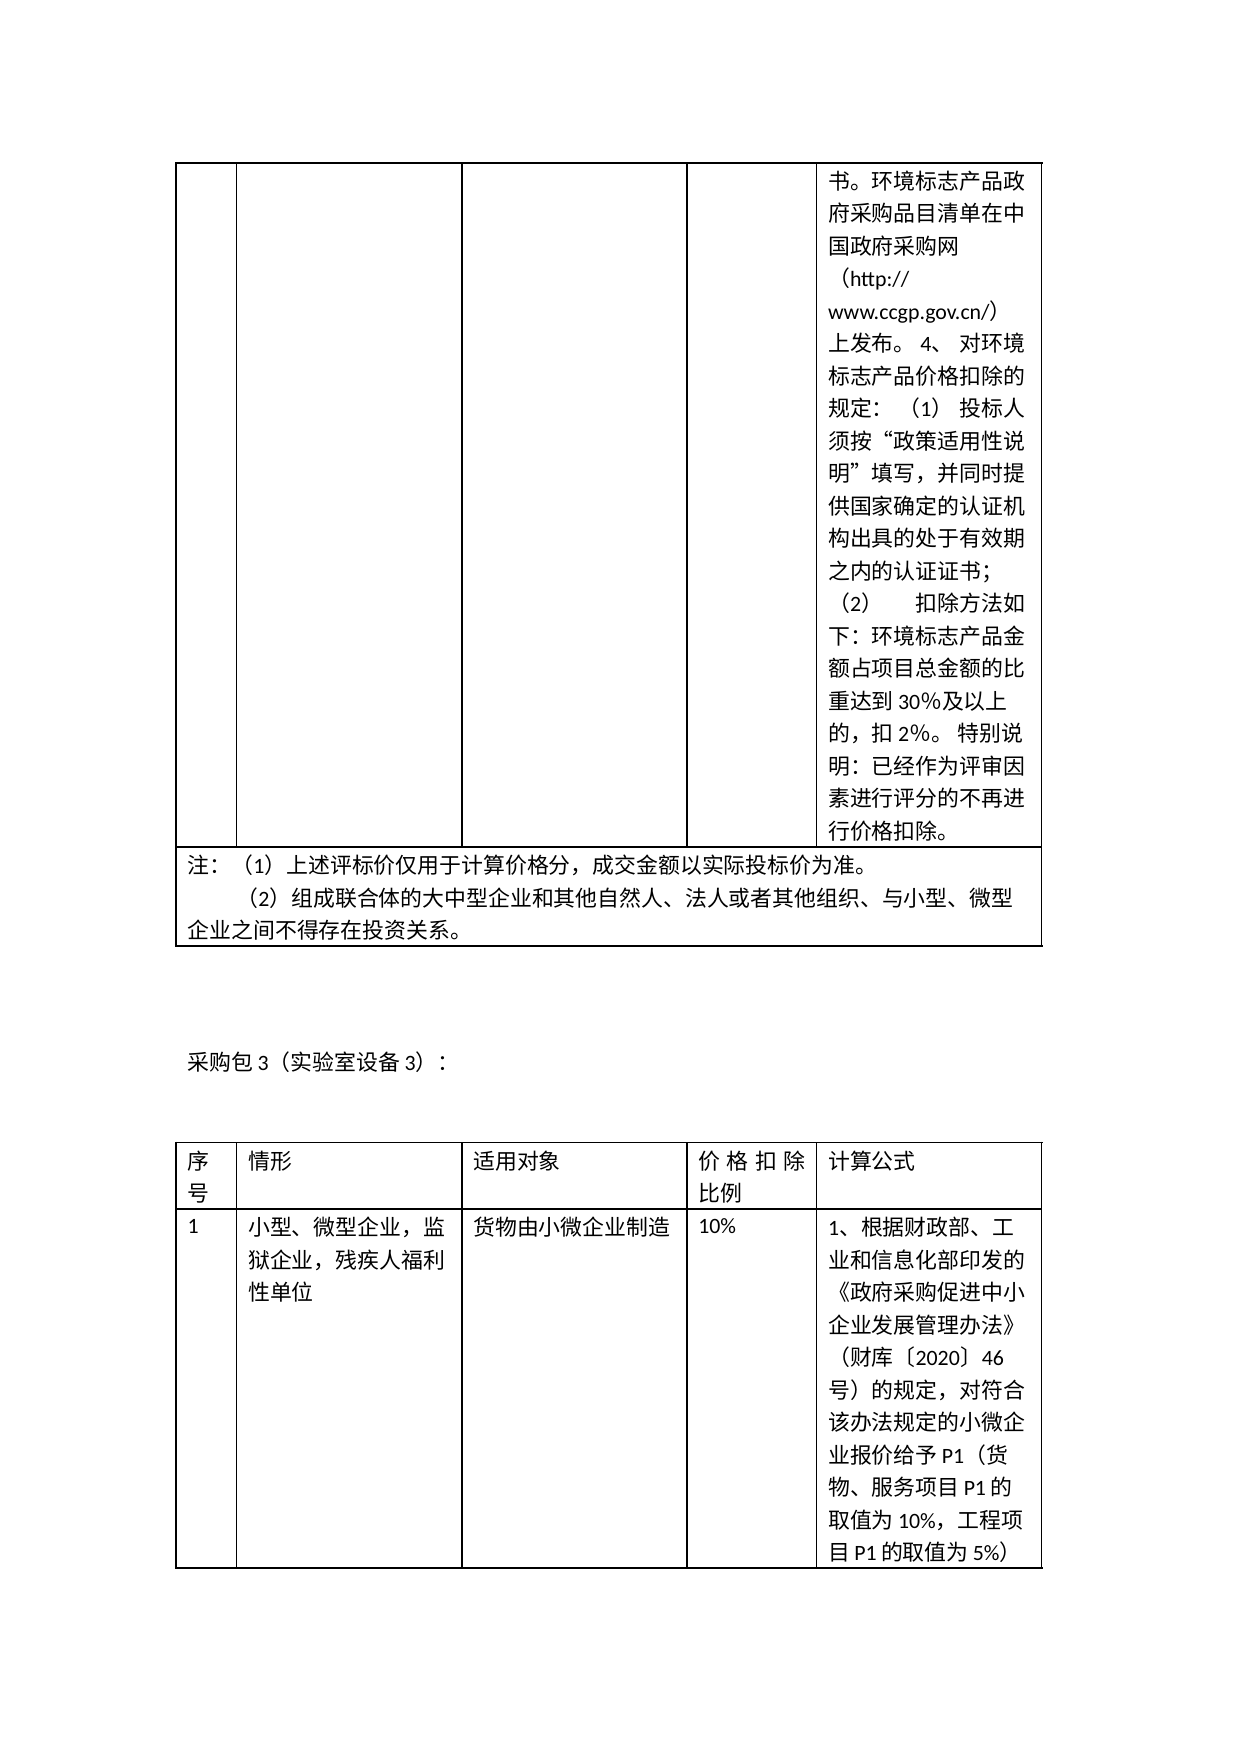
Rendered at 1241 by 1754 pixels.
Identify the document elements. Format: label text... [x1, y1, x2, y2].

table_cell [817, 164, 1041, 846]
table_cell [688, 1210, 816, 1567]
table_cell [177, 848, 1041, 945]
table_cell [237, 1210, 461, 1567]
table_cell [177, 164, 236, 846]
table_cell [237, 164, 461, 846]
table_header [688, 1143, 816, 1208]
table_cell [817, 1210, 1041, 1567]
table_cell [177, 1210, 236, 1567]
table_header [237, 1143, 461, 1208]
text 采购包3（实验室设备3）： [187, 1044, 1053, 1077]
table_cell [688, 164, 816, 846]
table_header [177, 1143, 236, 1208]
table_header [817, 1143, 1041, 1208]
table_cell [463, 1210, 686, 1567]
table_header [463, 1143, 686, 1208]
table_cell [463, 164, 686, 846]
